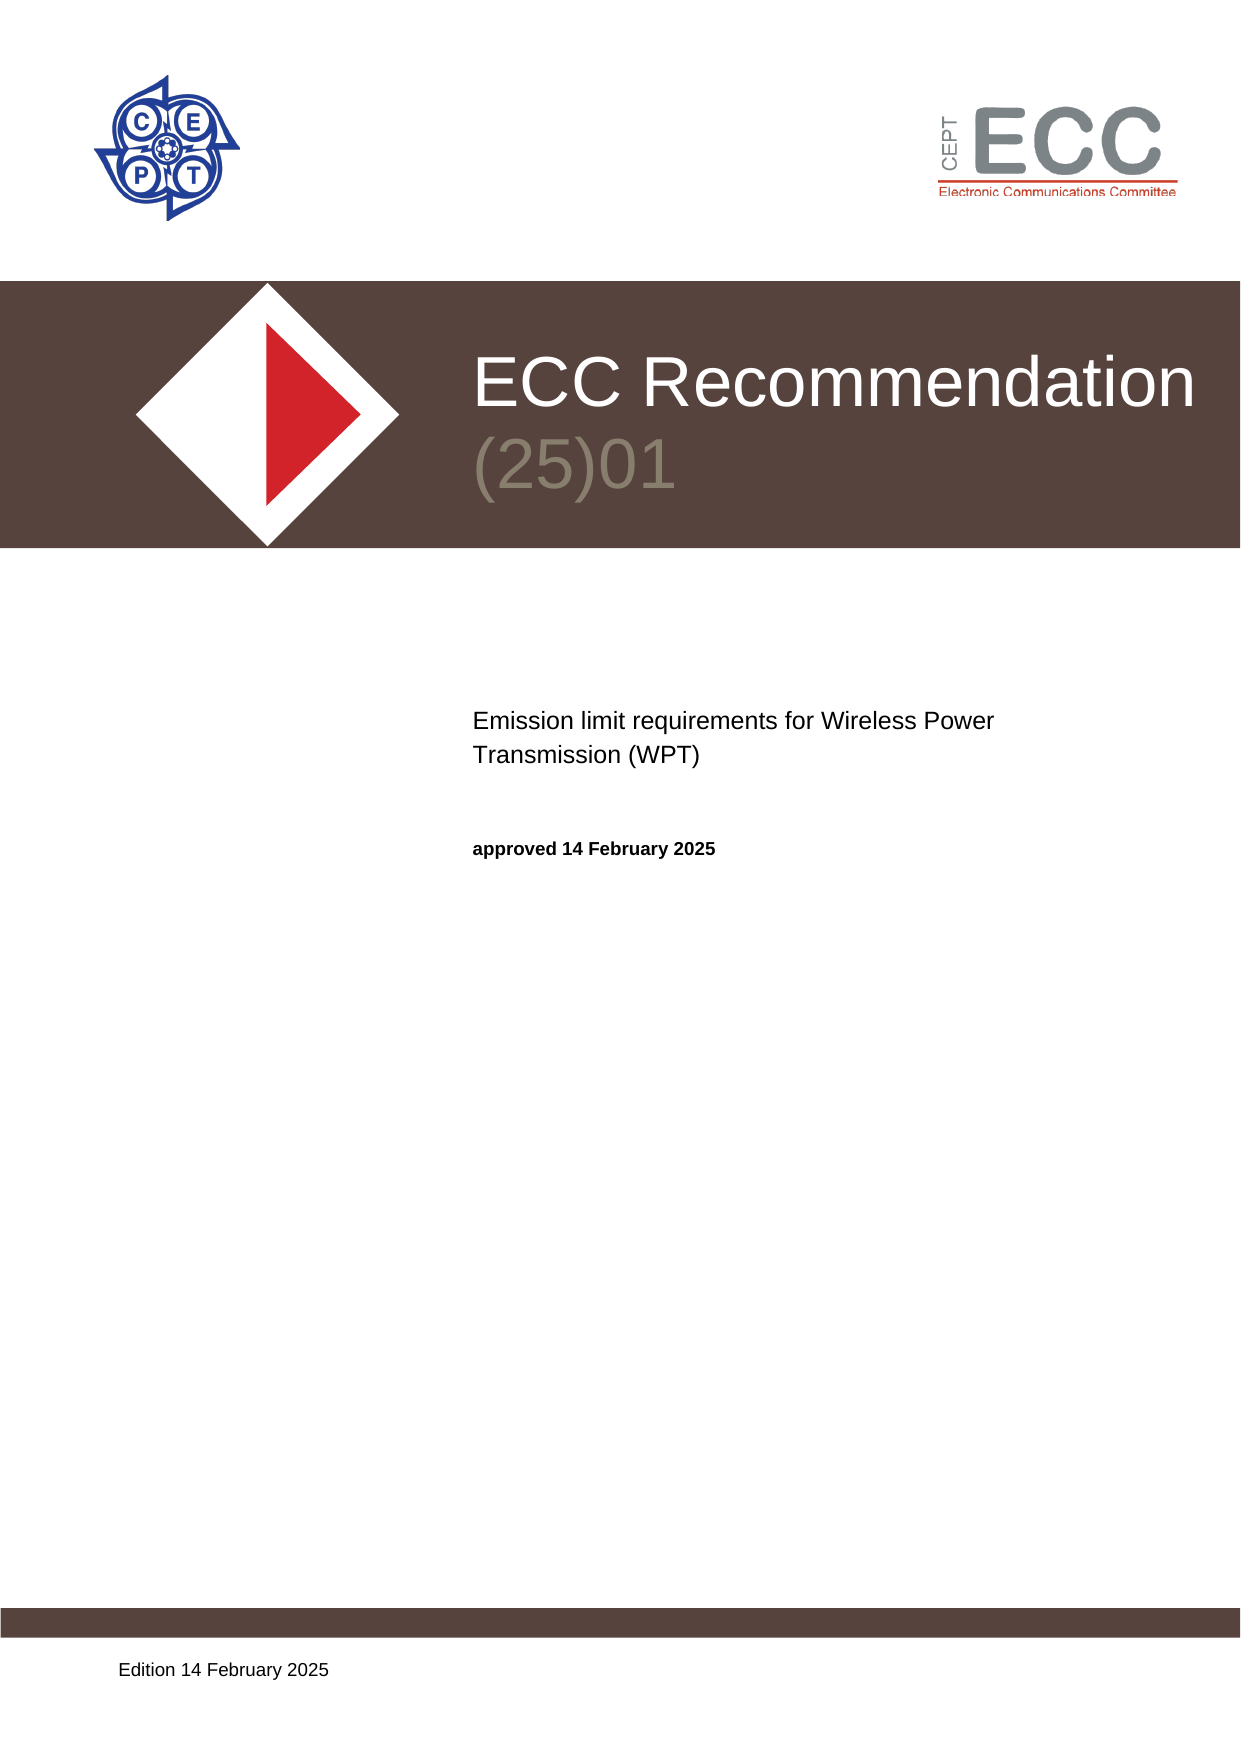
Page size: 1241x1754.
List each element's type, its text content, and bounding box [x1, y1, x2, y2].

title Emission limit requirements for Wireless Power Transmission (WPT) [472, 706, 1122, 769]
title approved 14 February 2025 [472, 837, 1122, 859]
